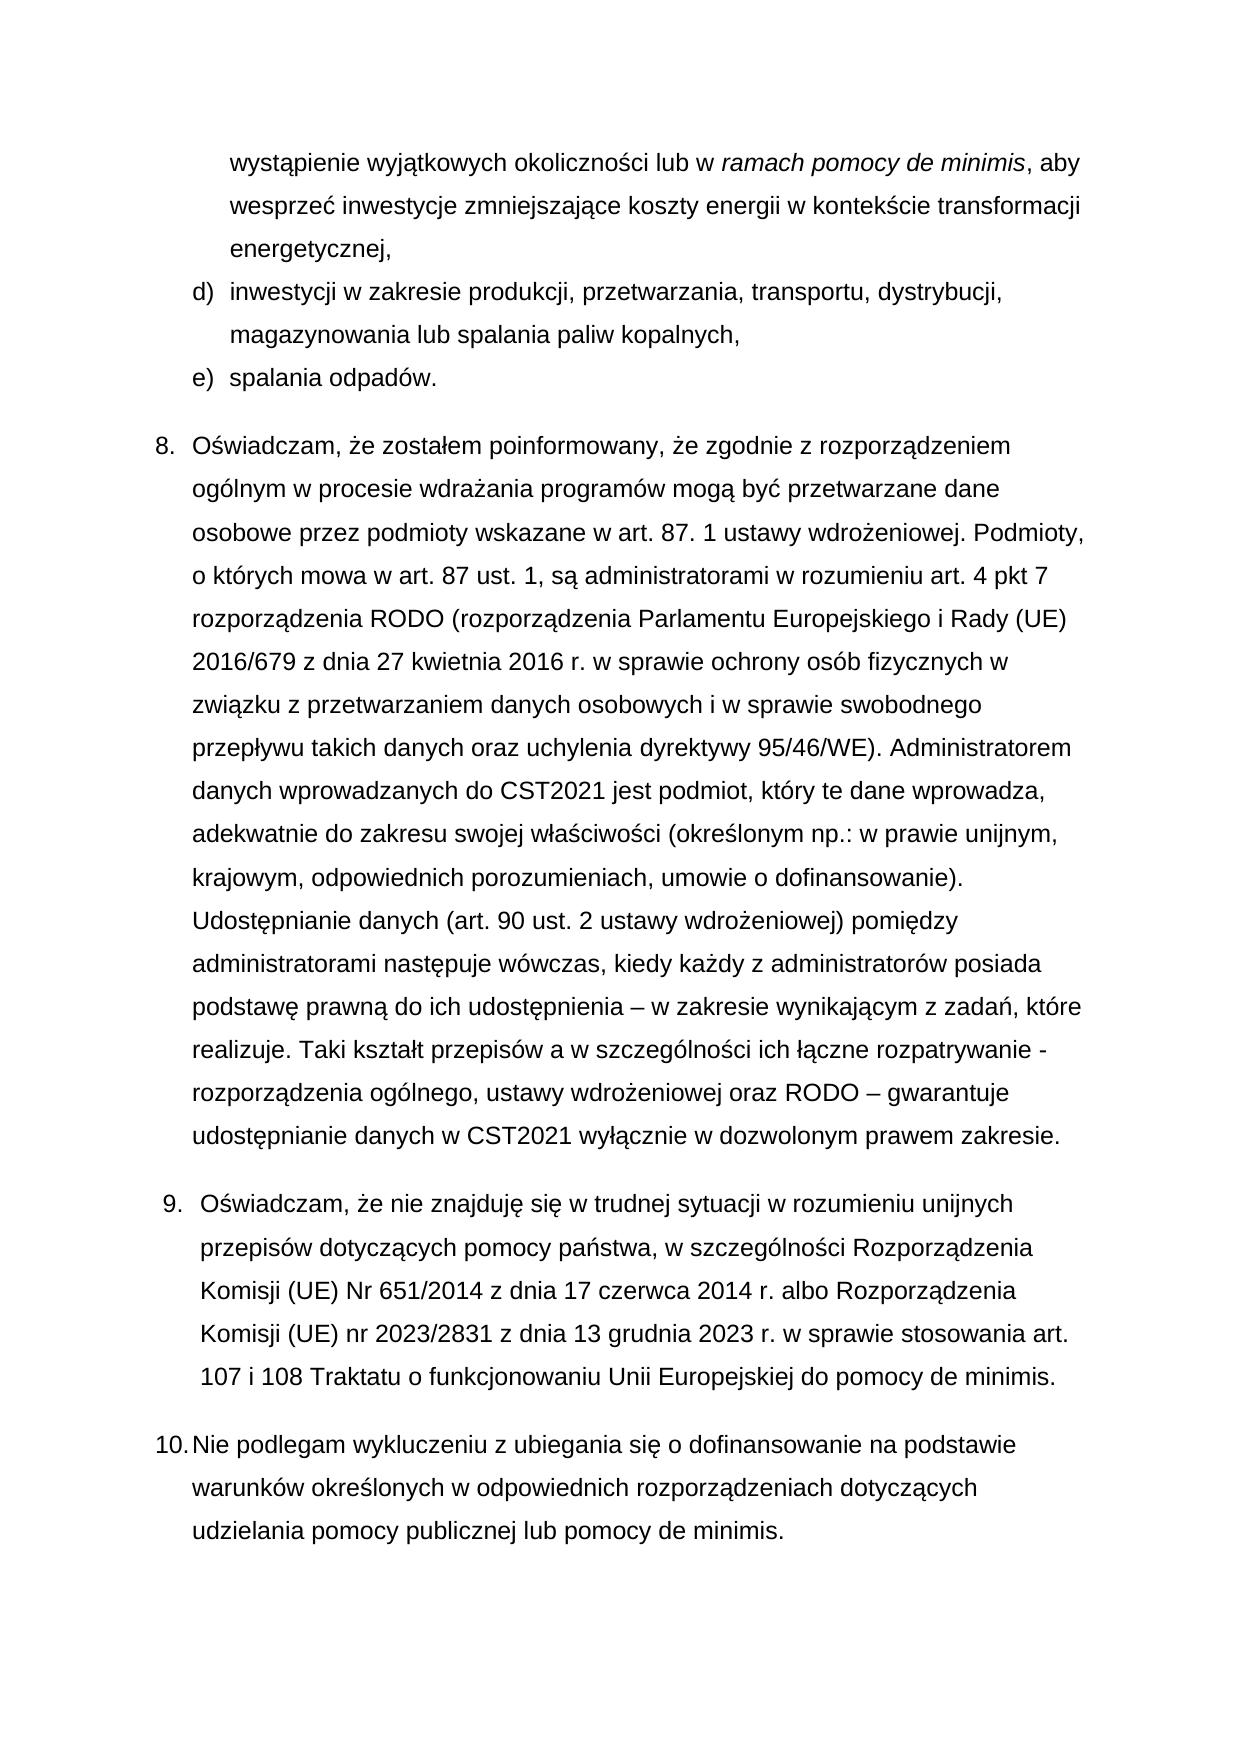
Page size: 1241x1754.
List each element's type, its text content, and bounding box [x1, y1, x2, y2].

list Oświadczam, że zostałem poinformowany, że zgodnie z rozporządzeniem ogólnym w procesie wdrażania programów mogą być przetwarzane dane osobowe przez podmioty wskazane w art. 87. 1 ustawy wdrożeniowej. Podmioty, o których mowa w art. 87 ust. 1, są administratorami w rozumieniu art. 4 pkt 7 rozporządzenia RODO (rozporządzenia Parlamentu Europejskiego i Rady (UE) 2016/679 z dnia 27 kwietnia 2016 r. w sprawie ochrony osób fizycznych w związku z przetwarzaniem danych osobowych i w sprawie swobodnego przepływu takich danych oraz uchylenia dyrektywy 95/46/WE). Administratorem danych wprowadzanych do CST2021 jest podmiot, który te dane wprowadza, adekwatnie do zakresu swojej właściwości (określonym np.: w prawie unijnym, krajowym, odpowiednich porozumieniach, umowie o dofinansowanie). Udostępnianie danych (art. 90 ust. 2 ustawy wdrożeniowej) pomiędzy administratorami następuje wówczas, kiedy każdy z administratorów posiada podstawę prawną do ich udostępnienia – w zakresie wynikającym z zadań, które realizuje. Taki kształt przepisów a w szczególności ich łączne rozpatrywanie - rozporządzenia ogólnego, ustawy wdrożeniowej oraz RODO – gwarantuje udostępnianie danych w CST2021 wyłącznie w dozwolonym prawem zakresie. [155, 431, 1093, 1150]
list Oświadczam, że nie znajduję się w trudnej sytuacji w rozumieniu unijnych przepisów dotyczących pomocy państwa, w szczególności Rozporządzenia Komisji (UE) Nr 651/2014 z dnia 17 czerwca 2014 r. albo Rozporządzenia Komisji (UE) nr 2023/2831 z dnia 13 grudnia 2023 r. w sprawie stosowania art. 107 i 108 Traktatu o funkcjonowaniu Unii Europejskiej do pomocy de minimis. [162, 1189, 1093, 1391]
list spalania odpadów. [192, 363, 1093, 392]
list Nie podlegam wykluczeniu z ubiegania się o dofinansowanie na podstawie warunków określonych w odpowiednich rozporządzeniach dotyczących udzielania pomocy publicznej lub pomocy de minimis. [155, 1430, 1093, 1545]
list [192, 148, 1093, 263]
list inwestycji w zakresie produkcji, przetwarzania, transportu, dystrybucji, magazynowania lub spalania paliw kopalnych, [192, 277, 1093, 349]
